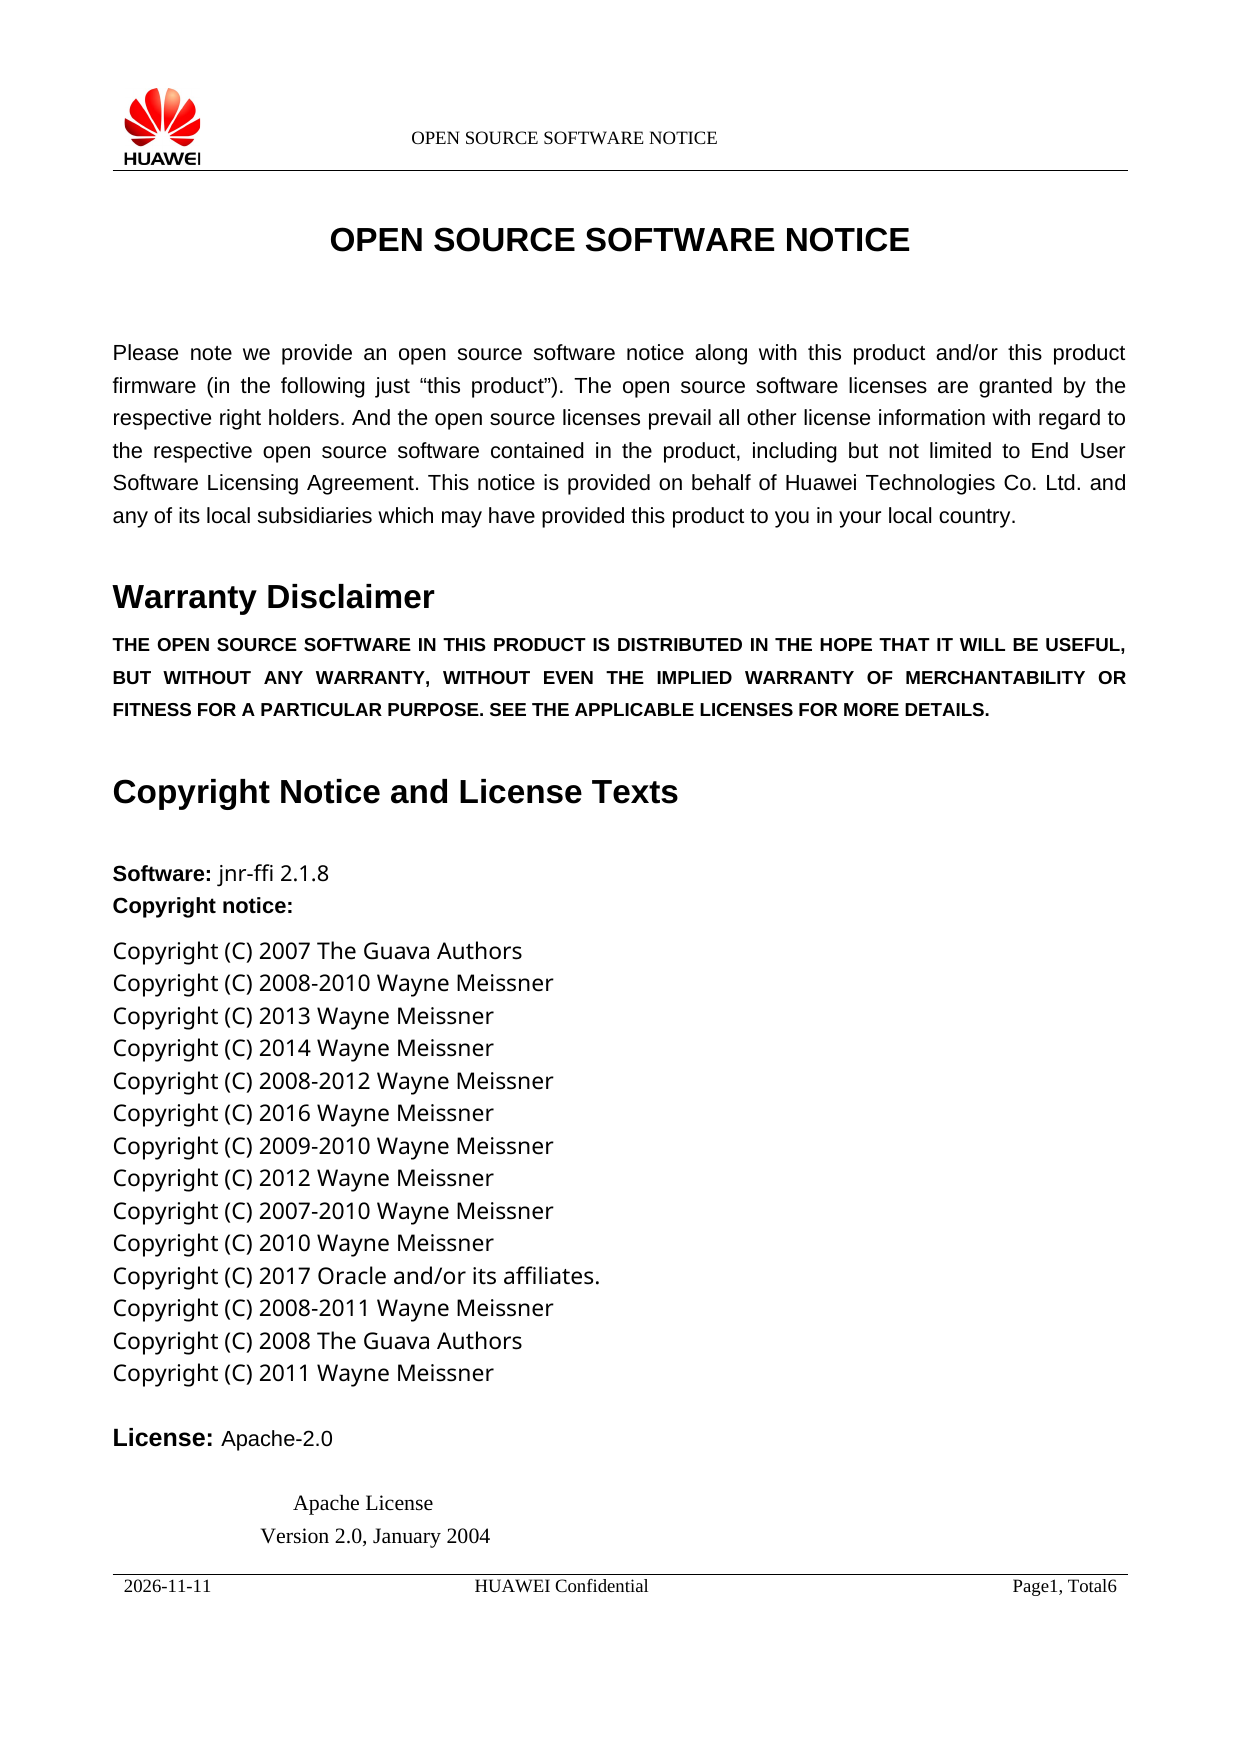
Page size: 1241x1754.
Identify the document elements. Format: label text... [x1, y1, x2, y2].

text Copyright (C) 2007 The Guava Authors Copyright (C) 2008-2010 Wayne Meissner Copyright (C) 2013 Wayne Meissner Copyright (C) 2014 Wayne Meissner Copyright (C) 2008-2012 Wayne Meissner Copyright (C) 2016 Wayne Meissner Copyright (C) 2009-2010 Wayne Meissner Copyright (C) 2012 Wayne Meissner Copyright (C) 2007-2010 Wayne Meissner Copyright (C) 2010 Wayne Meissner Copyright (C) 2017 Oracle and/or its affiliates. Copyright (C) 2008-2011 Wayne Meissner Copyright (C) 2008 The Guava Authors Copyright (C) 2011 Wayne Meissner [112, 934, 1128, 1421]
text OPEN SOURCE SOFTWARE NOTICE [112, 206, 1128, 271]
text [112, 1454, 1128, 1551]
text Copyright Notice and License Texts [112, 759, 1128, 824]
text License: Apache-2.0 [112, 1421, 1128, 1454]
title Software: jnr-ffi 2.1.8 [112, 856, 1128, 889]
text Please note we provide an open source software notice along with this product and/or this product firmware (in the following just “this product”). The open source software licenses are granted by the respective right holders. And the open source licenses prevail all other license information with regard to the respective open source software contained in the product, including but not limited to End User Software Licensing Agreement. This notice is provided on behalf of Huawei Technologies Co. Ltd. and any of its local subsidiaries which may have provided this product to you in your local country. [112, 336, 1128, 531]
text Warranty Disclaimer [112, 564, 1128, 629]
text Copyright notice: [112, 889, 1128, 921]
text The open source software in this product is distributed in the hope that it will be useful, but WITHOUT ANY WARRANTY, without even the implied warranty of MERCHANTABILITY or FITNESS FOR A PARTICULAR PURPOSE. See the applicable licenses for more details. [112, 629, 1128, 726]
picture [124, 88, 201, 165]
